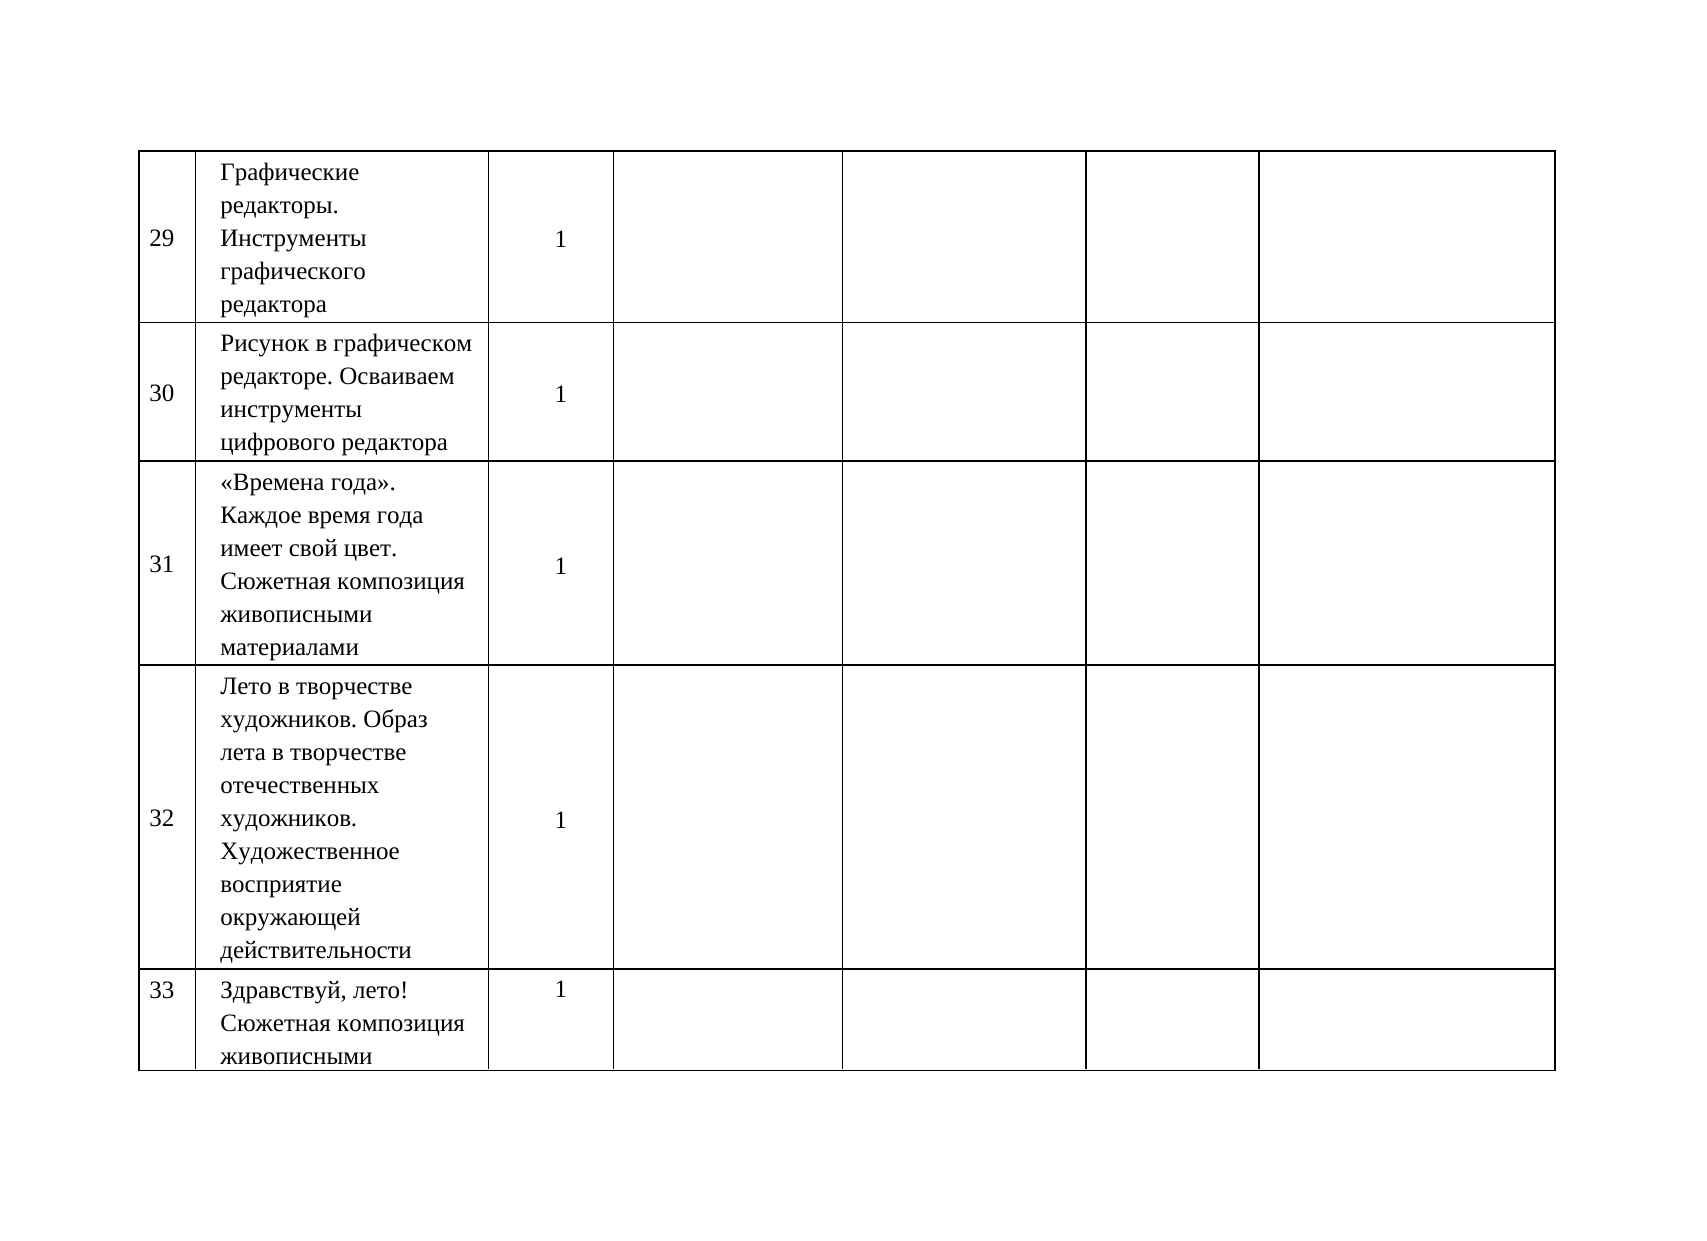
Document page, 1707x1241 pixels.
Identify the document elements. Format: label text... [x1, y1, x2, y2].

table_cell [843, 666, 1085, 968]
table_cell [614, 462, 842, 664]
table_cell 33 [140, 970, 195, 1069]
table_cell [1087, 970, 1258, 1069]
table_cell [1260, 666, 1554, 968]
table_cell [1087, 152, 1258, 321]
table_cell Рисунок в графическом редакторе. Осваиваем инструменты цифрового редактора [196, 323, 488, 460]
table_cell Графические редакторы. Инструменты графического редактора [196, 152, 488, 321]
table_cell 30 [140, 323, 195, 460]
table_cell [1260, 323, 1554, 460]
table_cell 1 [489, 462, 613, 664]
table_cell 31 [140, 462, 195, 664]
table_cell Лето в творчестве художников. Образ лета в творчестве отечественных художников. Художественное восприятие окружающей действительности [196, 666, 488, 968]
table_cell [1087, 323, 1258, 460]
table_cell [1260, 970, 1554, 1069]
table_cell [1087, 666, 1258, 968]
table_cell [196, 970, 488, 1069]
table_cell 1 [489, 666, 613, 968]
table_cell [614, 666, 842, 968]
table_cell [843, 970, 1085, 1069]
table_cell [1087, 462, 1258, 664]
table_cell [1260, 462, 1554, 664]
table_cell 1 [489, 970, 613, 1069]
table_cell [614, 152, 842, 321]
table_cell [843, 323, 1085, 460]
table_cell [843, 462, 1085, 664]
table_cell [843, 152, 1085, 321]
table_cell «Времена года». Каждое время года имеет свой цвет. Сюжетная композиция живописными материалами [196, 462, 488, 664]
table_cell 29 [140, 152, 195, 321]
table_cell [614, 323, 842, 460]
table_cell 1 [489, 152, 613, 321]
table_cell 32 [140, 666, 195, 968]
table_cell [1260, 152, 1554, 321]
table_cell [614, 970, 842, 1069]
table_cell 1 [489, 323, 613, 460]
